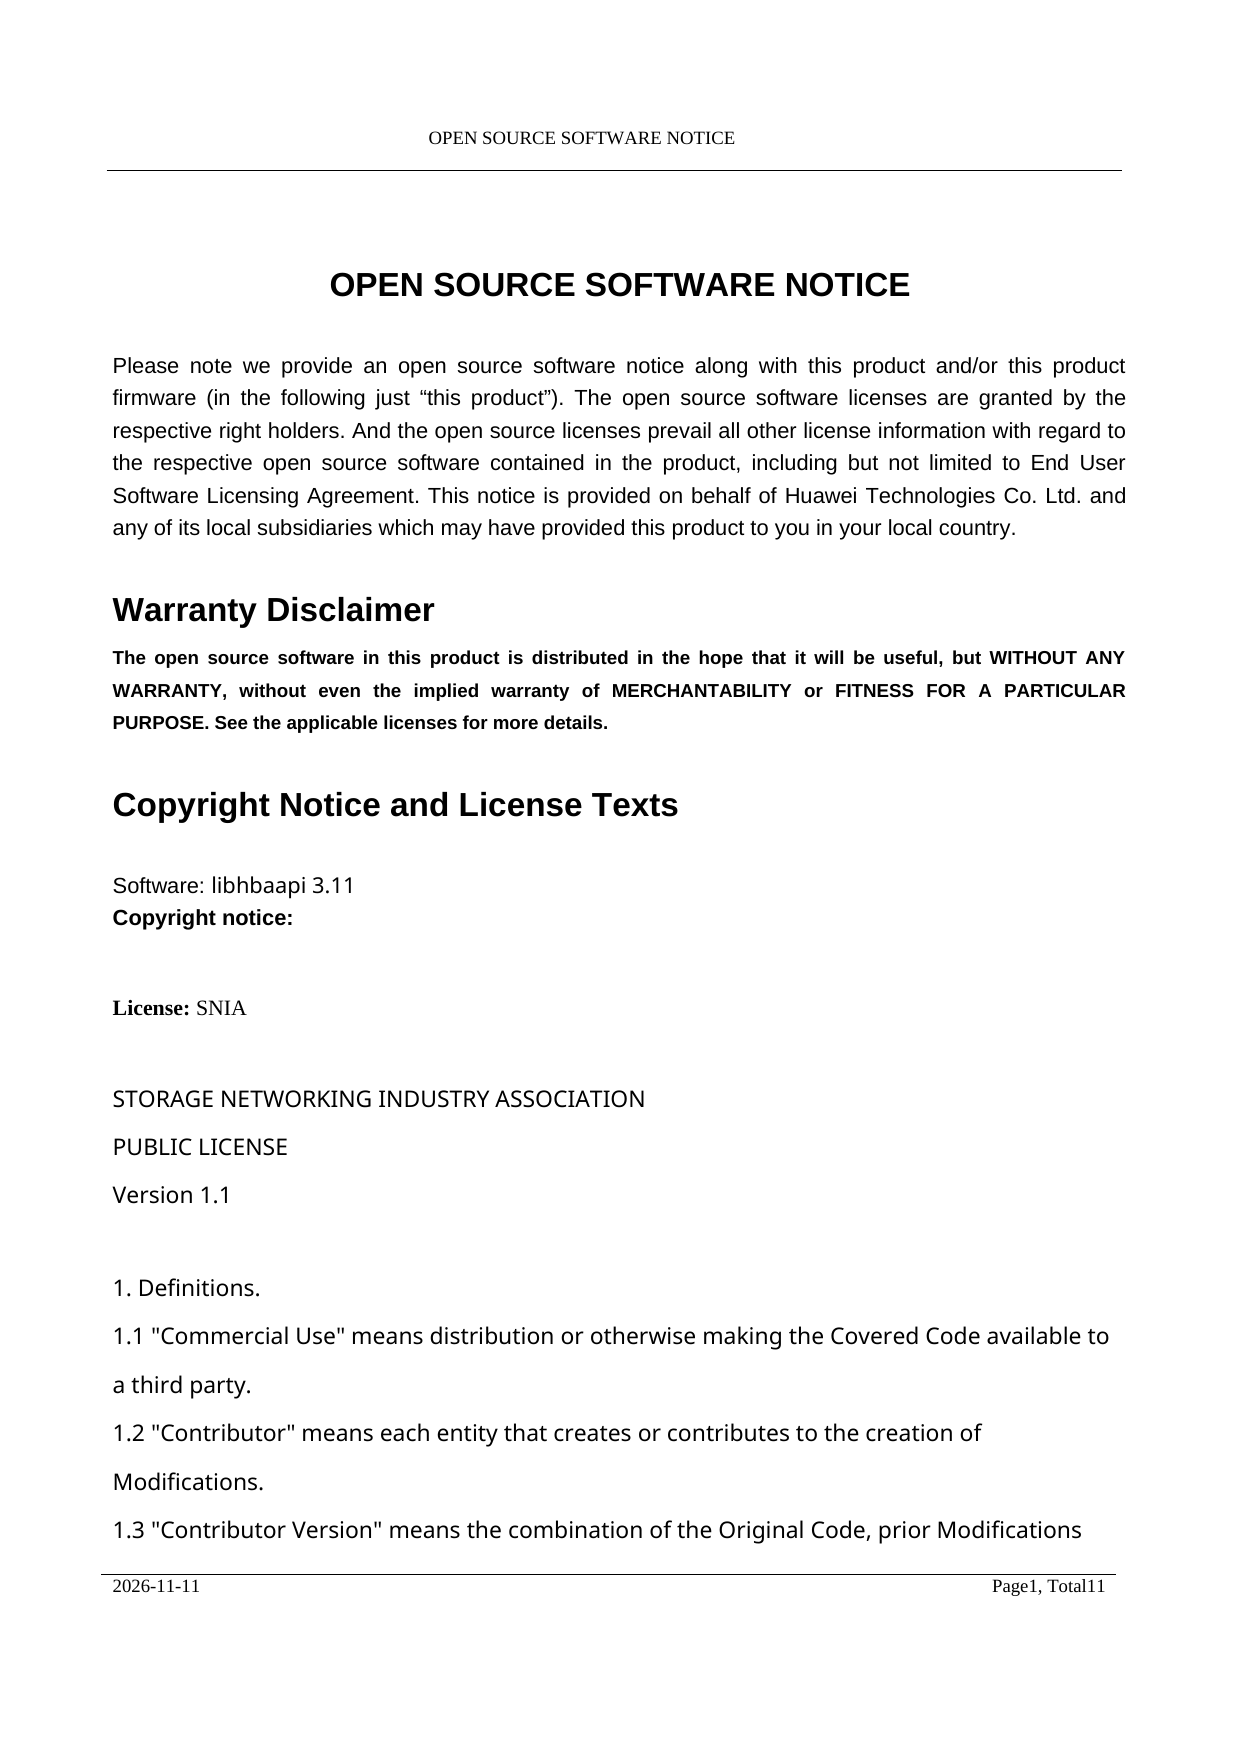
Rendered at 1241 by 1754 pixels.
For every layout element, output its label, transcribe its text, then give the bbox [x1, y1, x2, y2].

text Copyright notice: [112, 901, 1128, 934]
text 1.1 "Commercial Use" means distribution or otherwise making the Covered Code available to a third party. [112, 1319, 1128, 1401]
text The open source software in this product is distributed in the hope that it will be useful, but WITHOUT ANY WARRANTY, without even the implied warranty of MERCHANTABILITY or FITNESS FOR A PARTICULAR PURPOSE. See the applicable licenses for more details. [112, 641, 1128, 739]
text Software: libhbaapi 3.11 [112, 869, 1128, 901]
text Please note we provide an open source software notice along with this product and/or this product firmware (in the following just “this product”). The open source software licenses are granted by the respective right holders. And the open source licenses prevail all other license information with regard to the respective open source software contained in the product, including but not limited to End User Software Licensing Agreement. This notice is provided on behalf of Huawei Technologies Co. Ltd. and any of its local subsidiaries which may have provided this product to you in your local country. [112, 349, 1128, 544]
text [112, 1513, 1128, 1546]
text License: SNIA [112, 992, 1128, 1024]
text 1. Definitions. [112, 1271, 1128, 1304]
text PUBLIC LICENSE [112, 1130, 1128, 1162]
text OPEN SOURCE SOFTWARE NOTICE [112, 251, 1128, 316]
text STORAGE NETWORKING INDUSTRY ASSOCIATION [112, 1082, 1128, 1114]
text Warranty Disclaimer [112, 576, 1128, 641]
text Copyright Notice and License Texts [112, 771, 1128, 836]
text Version 1.1 [112, 1178, 1128, 1211]
text 1.2 "Contributor" means each entity that creates or contributes to the creation of Modifications. [112, 1416, 1128, 1498]
